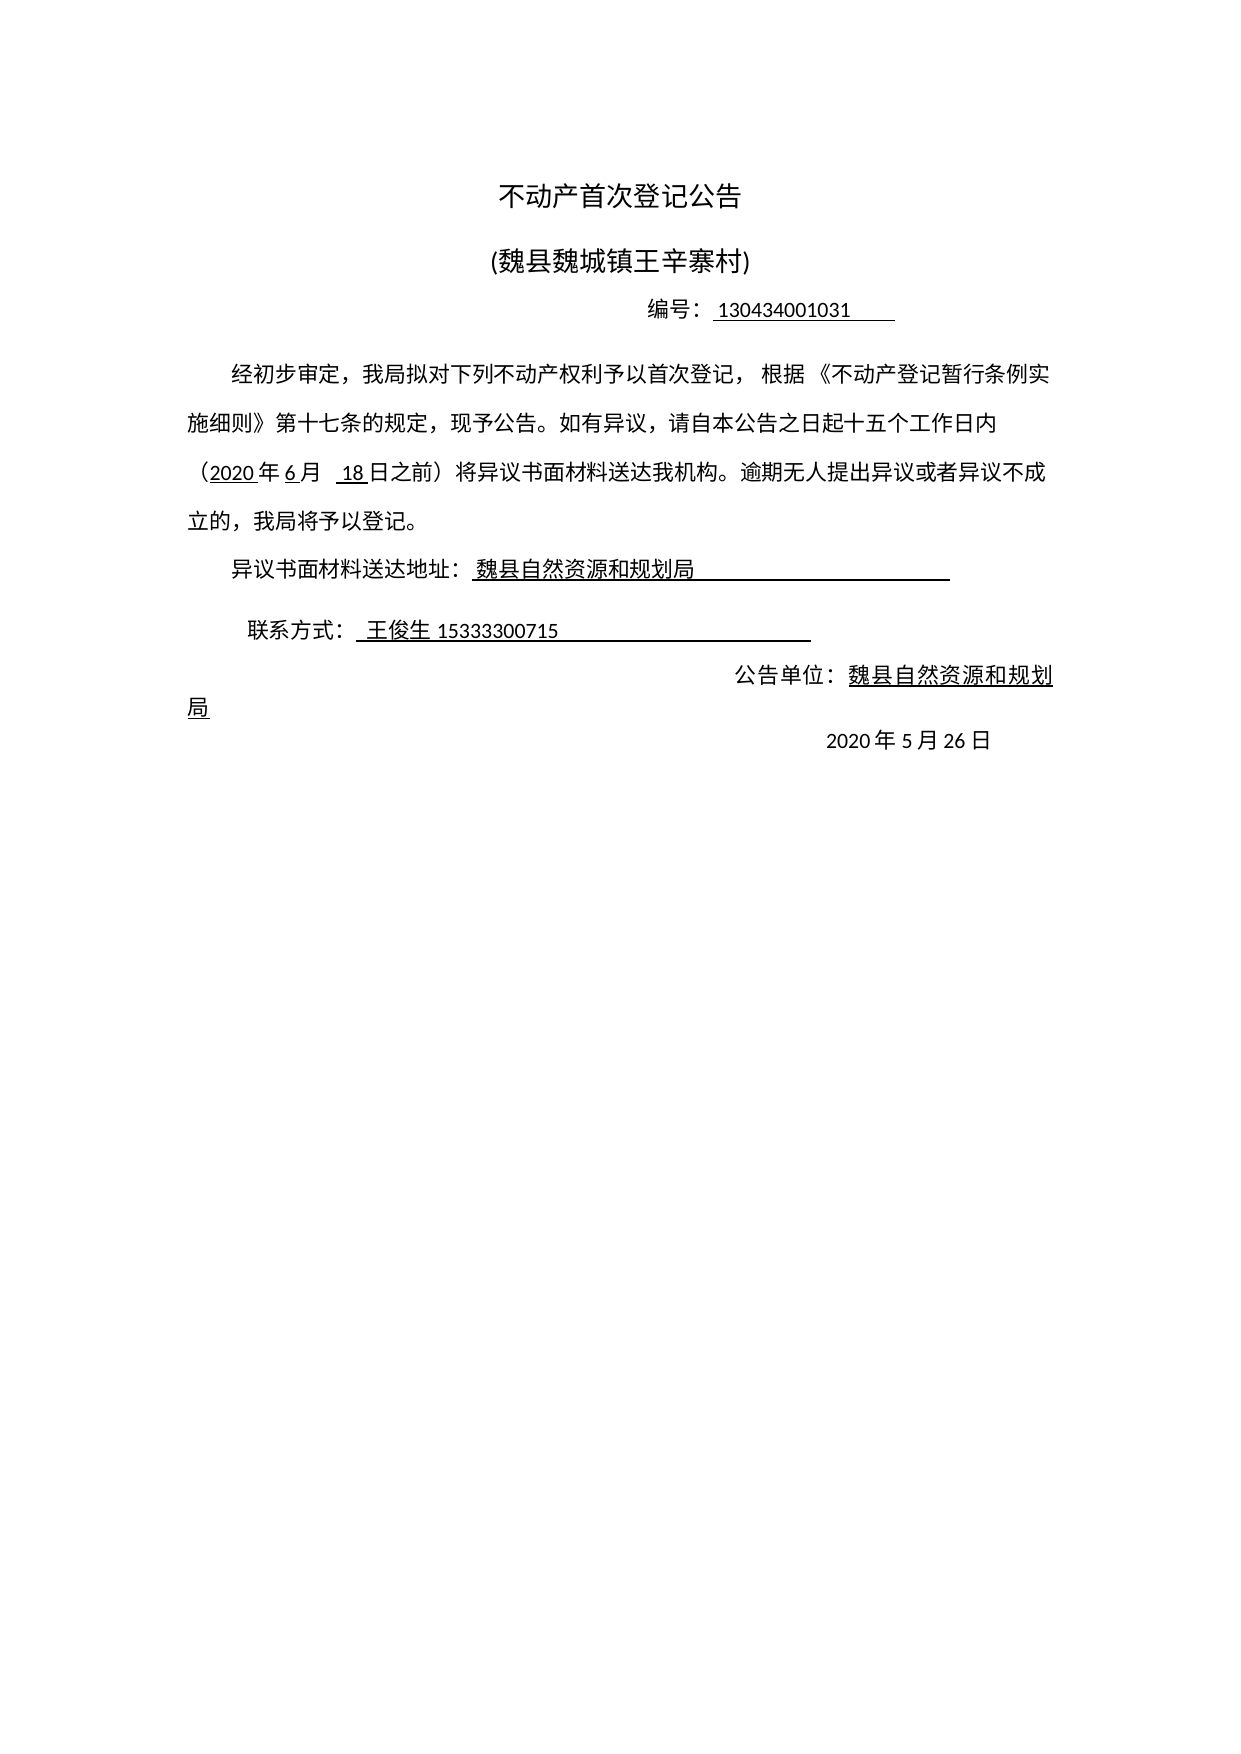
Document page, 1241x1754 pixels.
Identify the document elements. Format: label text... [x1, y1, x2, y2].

text 异议书面材料送达地址： 魏县自然资源和规划局 [187, 552, 1053, 584]
text 经初步审定，我局拟对下列不动产权利予以首次登记， 根据 《不动产登记暂行条例实施细则》第十七条的规定，现予公告。如有异议，请自本公告之日起十五个工作日内（2020年6月 18日之前）将异议书面材料送达我机构。逾期无人提出异议或者异议不成立的，我局将予以登记。 [187, 357, 1053, 536]
text 公告单位：魏县自然资源和规划局 [187, 657, 1053, 722]
text 不动产首次登记公告 [187, 162, 1053, 227]
text (魏县魏城镇王辛寨村) [187, 227, 1053, 292]
text 编号： 130434001031 [187, 292, 1053, 324]
text 联系方式： 王俊生 15333300715 [187, 612, 1053, 645]
text 2020年 5月26日 [187, 722, 1053, 755]
